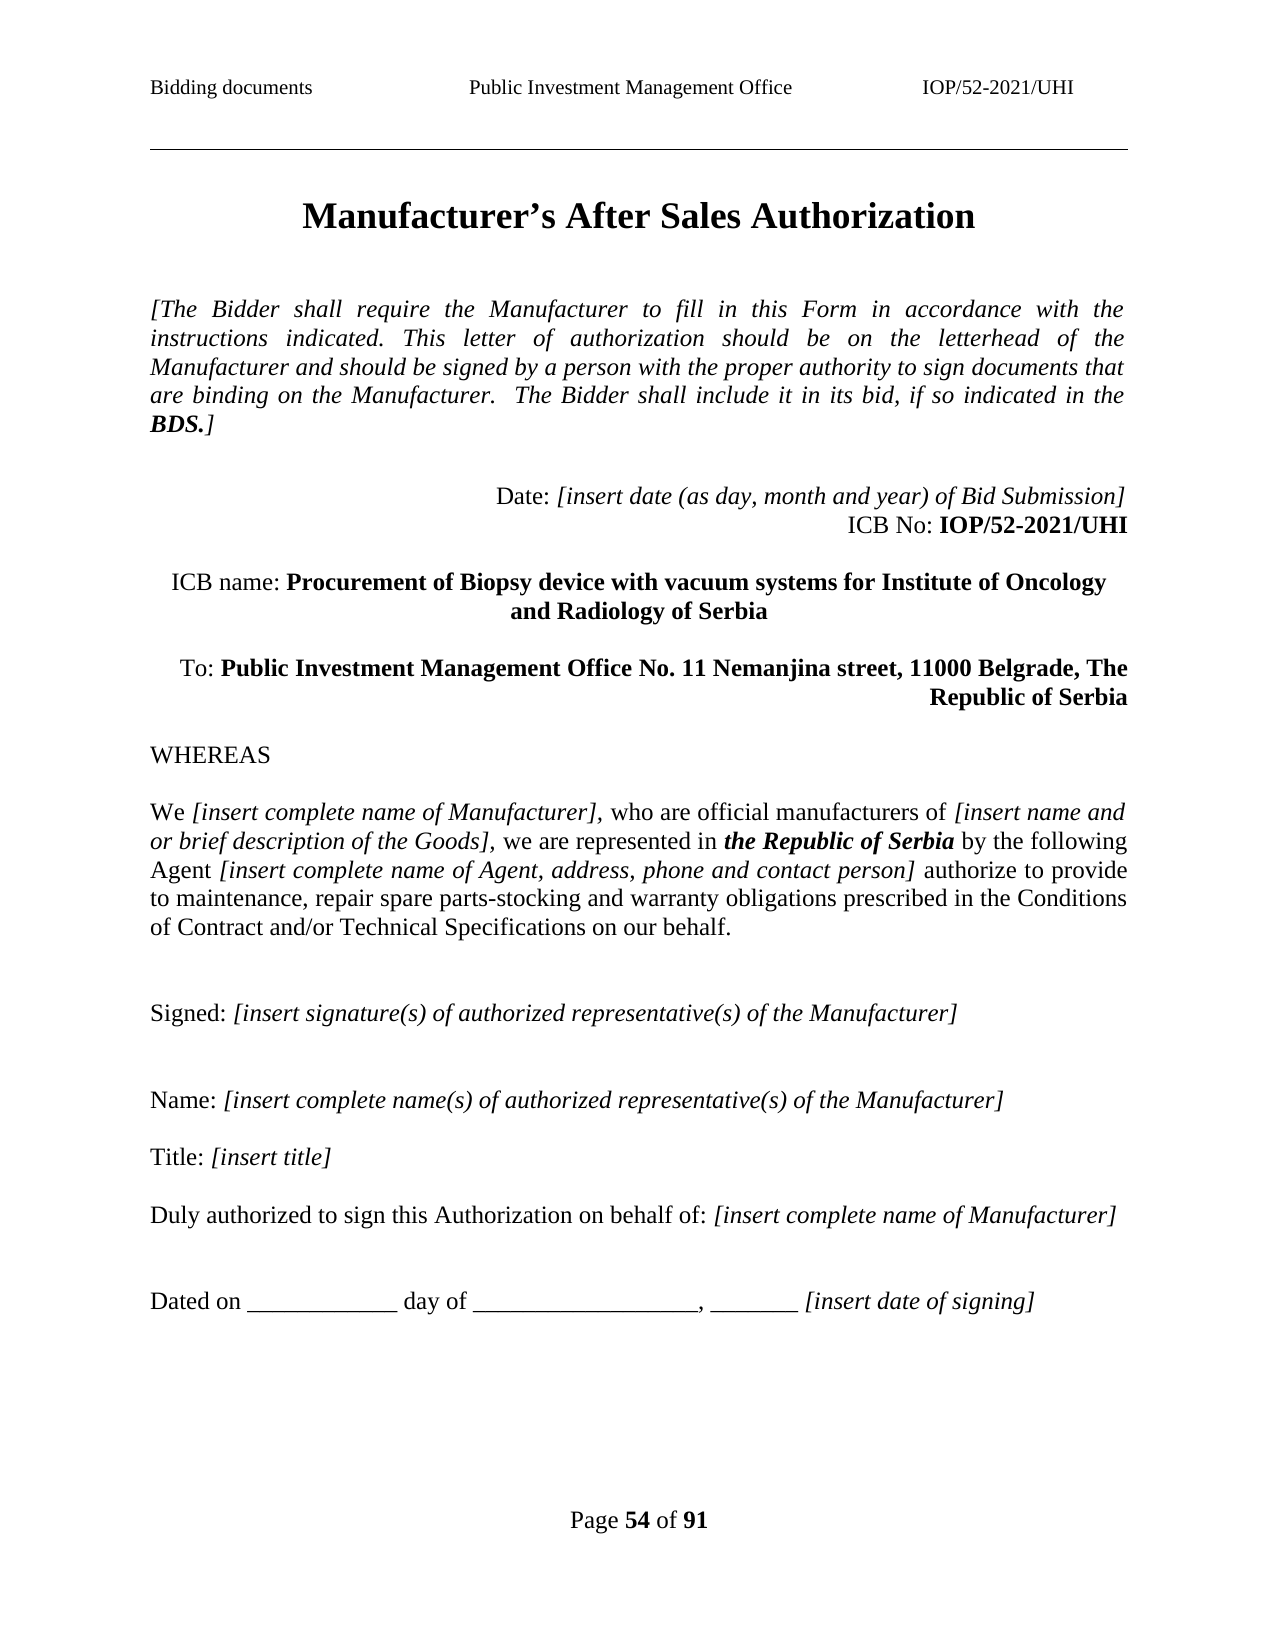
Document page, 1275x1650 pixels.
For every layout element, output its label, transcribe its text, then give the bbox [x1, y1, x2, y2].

text [The Bidder shall require the Manufacturer to fill in this Form in accordance with the instructions indicated. This letter of authorization should be on the letterhead of the Manufacturer and should be signed by a person with the proper authority to sign documents that are binding on the Manufacturer. The Bidder shall include it in its bid, if so indicated in the BDS.] [150, 294, 1128, 438]
text Manufacturer’s After Sales Authorization [150, 193, 1128, 237]
text Duly authorized to sign this Authorization on behalf of: [insert complete name of Manufacturer] [150, 1200, 1128, 1228]
text To: Public Investment Management Office No. 11 Nemanjina street, 11000 Belgrade, The Republic of Serbia [150, 653, 1128, 711]
text WHEREAS [150, 740, 1128, 768]
text ICB No: IOP/52-2021/UHI [150, 510, 1128, 538]
text Signed: [insert signature(s) of authorized representative(s) of the Manufacturer] [150, 998, 1128, 1027]
text We [insert complete name of Manufacturer], who are official manufacturers of [insert name and or brief description of the Goods], we are represented in the Republic of Serbia by the following Agent [insert complete name of Agent, address, phone and contact person] authorize to provide to maintenance, repair spare parts-stocking and warranty obligations prescribed in the Conditions of Contract and/or Technical Specifications on our behalf. [150, 797, 1128, 941]
text Title: [insert title] [150, 1142, 1128, 1171]
text Date: [insert date (as day, month and year) of Bid Submission] [150, 481, 1128, 510]
text Name: [insert complete name(s) of authorized representative(s) of the Manufacturer] [150, 1085, 1128, 1113]
text ICB name: Procurement of Biopsy device with vacuum systems for Institute of Oncology and Radiology of Serbia [150, 567, 1128, 625]
text Dated on ____________ day of __________________, _______ [insert date of signing] [150, 1286, 1128, 1315]
